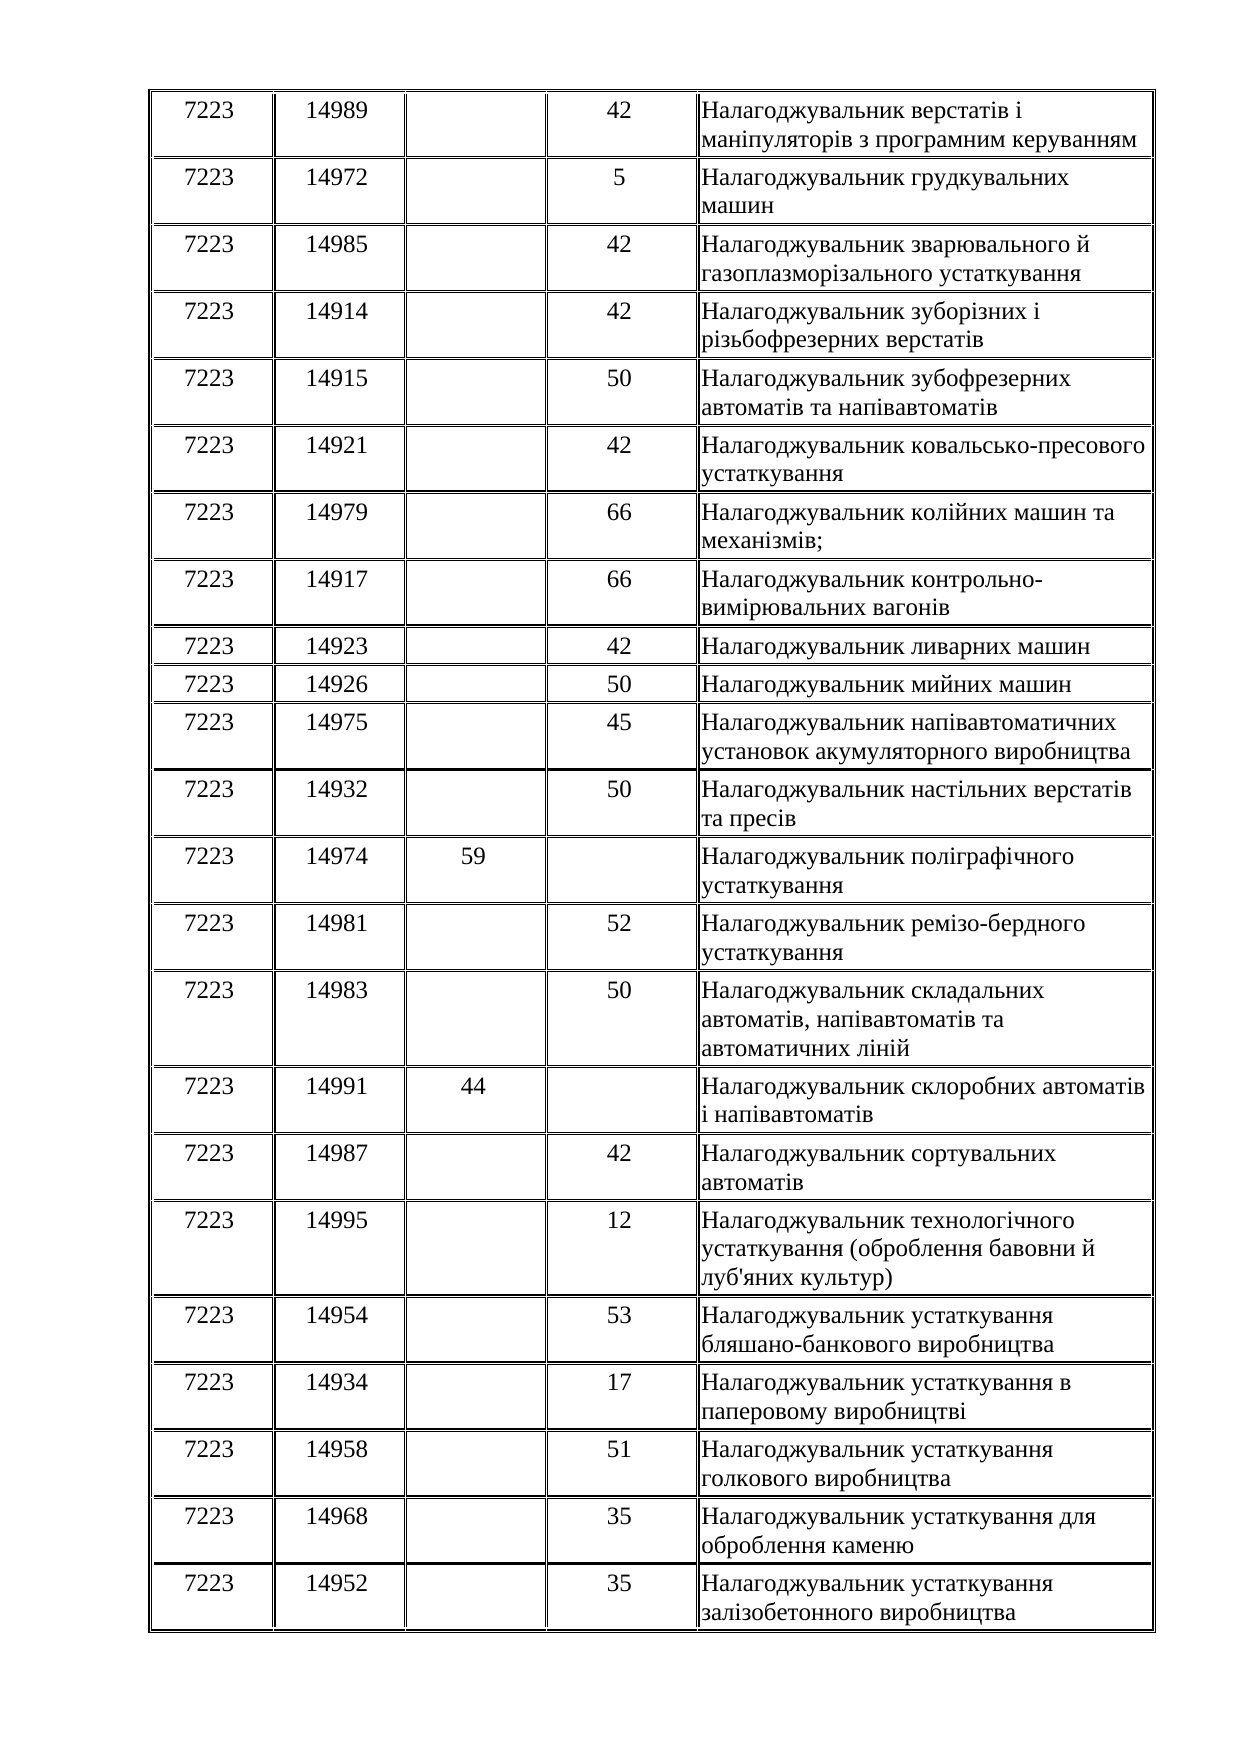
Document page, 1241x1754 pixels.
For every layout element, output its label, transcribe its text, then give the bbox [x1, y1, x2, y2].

table_cell 14991 [276, 1068, 404, 1131]
table_cell 59 [407, 838, 545, 902]
table_cell 7223 [152, 1131, 272, 1198]
table_cell 14995 [276, 1202, 404, 1294]
table_cell 7223 [152, 1199, 272, 1294]
table_cell 14932 [276, 771, 404, 835]
table_cell 7223 [152, 356, 272, 423]
table_cell [548, 838, 696, 902]
table_cell 44 [407, 1068, 545, 1131]
table_cell [407, 1365, 545, 1428]
table_cell Налагоджувальник колійних машин та механізмів; [700, 490, 1153, 557]
table_cell 14921 [276, 427, 404, 490]
table_cell Налагоджувальник мийних машин [698, 663, 1154, 701]
table_cell 14989 [274, 92, 406, 156]
table_cell 7223 [150, 835, 274, 902]
table_cell [407, 704, 545, 768]
table_cell 66 [548, 561, 696, 624]
table_cell [407, 293, 545, 356]
table_cell Налагоджувальник поліграфічного устаткування [698, 835, 1154, 902]
table_cell 52 [548, 905, 696, 969]
table_cell 14923 [276, 628, 404, 663]
table_cell 7223 [152, 1361, 272, 1428]
table_cell 14968 [276, 1499, 404, 1562]
table_cell Налагоджувальник складальних автоматів, напівавтоматів та автоматичних ліній [698, 969, 1154, 1064]
table_cell [407, 1202, 545, 1294]
table_cell Налагоджувальник устаткування залізобетонного виробництва [698, 1562, 1152, 1629]
table_cell 7223 [152, 1562, 274, 1629]
table_cell 7223 [152, 624, 272, 663]
table_cell 50 [548, 360, 696, 423]
table_cell 14958 [276, 1432, 404, 1495]
table_cell 35 [548, 1499, 696, 1562]
table_cell 14979 [276, 494, 404, 557]
table_cell [407, 771, 545, 835]
table_cell 14981 [276, 905, 404, 969]
table_cell [407, 226, 545, 289]
table_cell 7223 [150, 902, 274, 969]
table_cell 42 [548, 427, 696, 490]
table_cell 7223 [152, 1428, 272, 1495]
table_cell 50 [548, 666, 696, 701]
table_cell 14985 [276, 226, 404, 289]
table_cell 7223 [152, 1065, 272, 1131]
table_cell Налагоджувальник склоробних автоматів і напівавтоматів [700, 1065, 1153, 1131]
table_cell 7223 [152, 90, 274, 156]
table_cell 14915 [276, 360, 404, 423]
table_cell 14974 [276, 838, 404, 902]
table_cell [407, 494, 545, 557]
table_cell [407, 1298, 545, 1361]
table_cell 42 [548, 628, 696, 663]
table_cell 66 [548, 494, 696, 557]
table_cell 7223 [150, 768, 272, 835]
table_cell [407, 628, 545, 663]
table_cell Налагоджувальник устаткування бляшано-банкового виробництва [700, 1294, 1153, 1361]
table_cell 7223 [150, 156, 274, 222]
table_cell 51 [548, 1432, 696, 1495]
table_cell Налагоджувальник зубофрезерних автоматів та напівавтоматів [700, 356, 1153, 423]
table_cell [548, 1068, 696, 1131]
table_cell [407, 1432, 545, 1495]
table_cell Налагоджувальник устаткування в паперовому виробництві [700, 1361, 1153, 1428]
table_cell Налагоджувальник ковальсько-пресового устаткування [700, 424, 1153, 490]
table_cell 42 [548, 1135, 696, 1198]
table_cell Налагоджувальник верстатів і маніпуляторів з програмним керуванням [698, 92, 1152, 156]
table_cell 42 [548, 293, 696, 356]
table_cell Налагоджувальник контрольно-вимірювальних вагонів [700, 558, 1153, 624]
table_cell [406, 1565, 547, 1629]
table_cell 53 [548, 1298, 696, 1361]
table_cell 7223 [152, 223, 272, 289]
table_cell Налагоджувальник ливарних машин [700, 624, 1153, 663]
table_cell [407, 1499, 545, 1562]
table_cell [407, 666, 545, 701]
table_cell 14926 [276, 666, 404, 701]
table_cell 14983 [276, 972, 404, 1064]
table_cell [407, 905, 545, 969]
table_cell 50 [548, 771, 696, 835]
table_cell Налагоджувальник зварювального й газоплазморізального устаткування [700, 223, 1153, 289]
table_cell 7223 [150, 969, 274, 1064]
table_cell [407, 159, 545, 222]
table_cell 17 [548, 1365, 696, 1428]
table_cell 14987 [276, 1135, 404, 1198]
table_cell [407, 427, 545, 490]
table_cell Налагоджувальник зуборізних і різьбофрезерних верстатів [700, 290, 1153, 356]
table_cell [407, 972, 545, 1064]
table_cell 12 [548, 1202, 696, 1294]
table_cell Налагоджувальник грудкувальних машин [698, 156, 1154, 222]
table_cell 7223 [152, 1294, 272, 1361]
table_cell Налагоджувальник ремізо-бердного устаткування [698, 902, 1154, 969]
table_cell Налагоджувальник технологічного устаткування (оброблення бавовни й луб'яних культур) [700, 1199, 1153, 1294]
table_cell 14952 [274, 1565, 406, 1629]
table_cell 35 [547, 1562, 698, 1629]
table_cell Налагоджувальник сортувальних автоматів [700, 1131, 1153, 1198]
table_cell 7223 [152, 1495, 272, 1562]
table_cell 14975 [276, 704, 404, 768]
table_cell 14972 [276, 159, 404, 222]
table_cell 14934 [276, 1365, 404, 1428]
table_cell 42 [547, 90, 698, 156]
table_cell 45 [548, 704, 696, 768]
table_cell 14954 [276, 1298, 404, 1361]
table_cell [407, 360, 545, 423]
table_cell 7223 [152, 558, 272, 624]
table_cell 7223 [152, 490, 272, 557]
table_cell 5 [548, 159, 696, 222]
table_cell Налагоджувальник устаткування голкового виробництва [700, 1428, 1153, 1495]
table_cell 42 [548, 226, 696, 289]
table_cell [406, 92, 547, 156]
table_cell 7223 [150, 701, 274, 768]
table_cell 7223 [150, 663, 274, 701]
table_cell 14914 [276, 293, 404, 356]
table_cell 50 [548, 972, 696, 1064]
table_cell 7223 [152, 424, 272, 490]
table_cell Налагоджувальник устаткування для оброблення каменю [700, 1495, 1153, 1562]
table_cell Налагоджувальник напівавтоматичних установок акумуляторного виробництва [698, 701, 1154, 768]
table_cell 7223 [152, 290, 272, 356]
table_cell 14917 [276, 561, 404, 624]
table_cell Налагоджувальник настільних верстатів та пресів [700, 768, 1154, 835]
table_cell [407, 1135, 545, 1198]
table_cell [407, 561, 545, 624]
